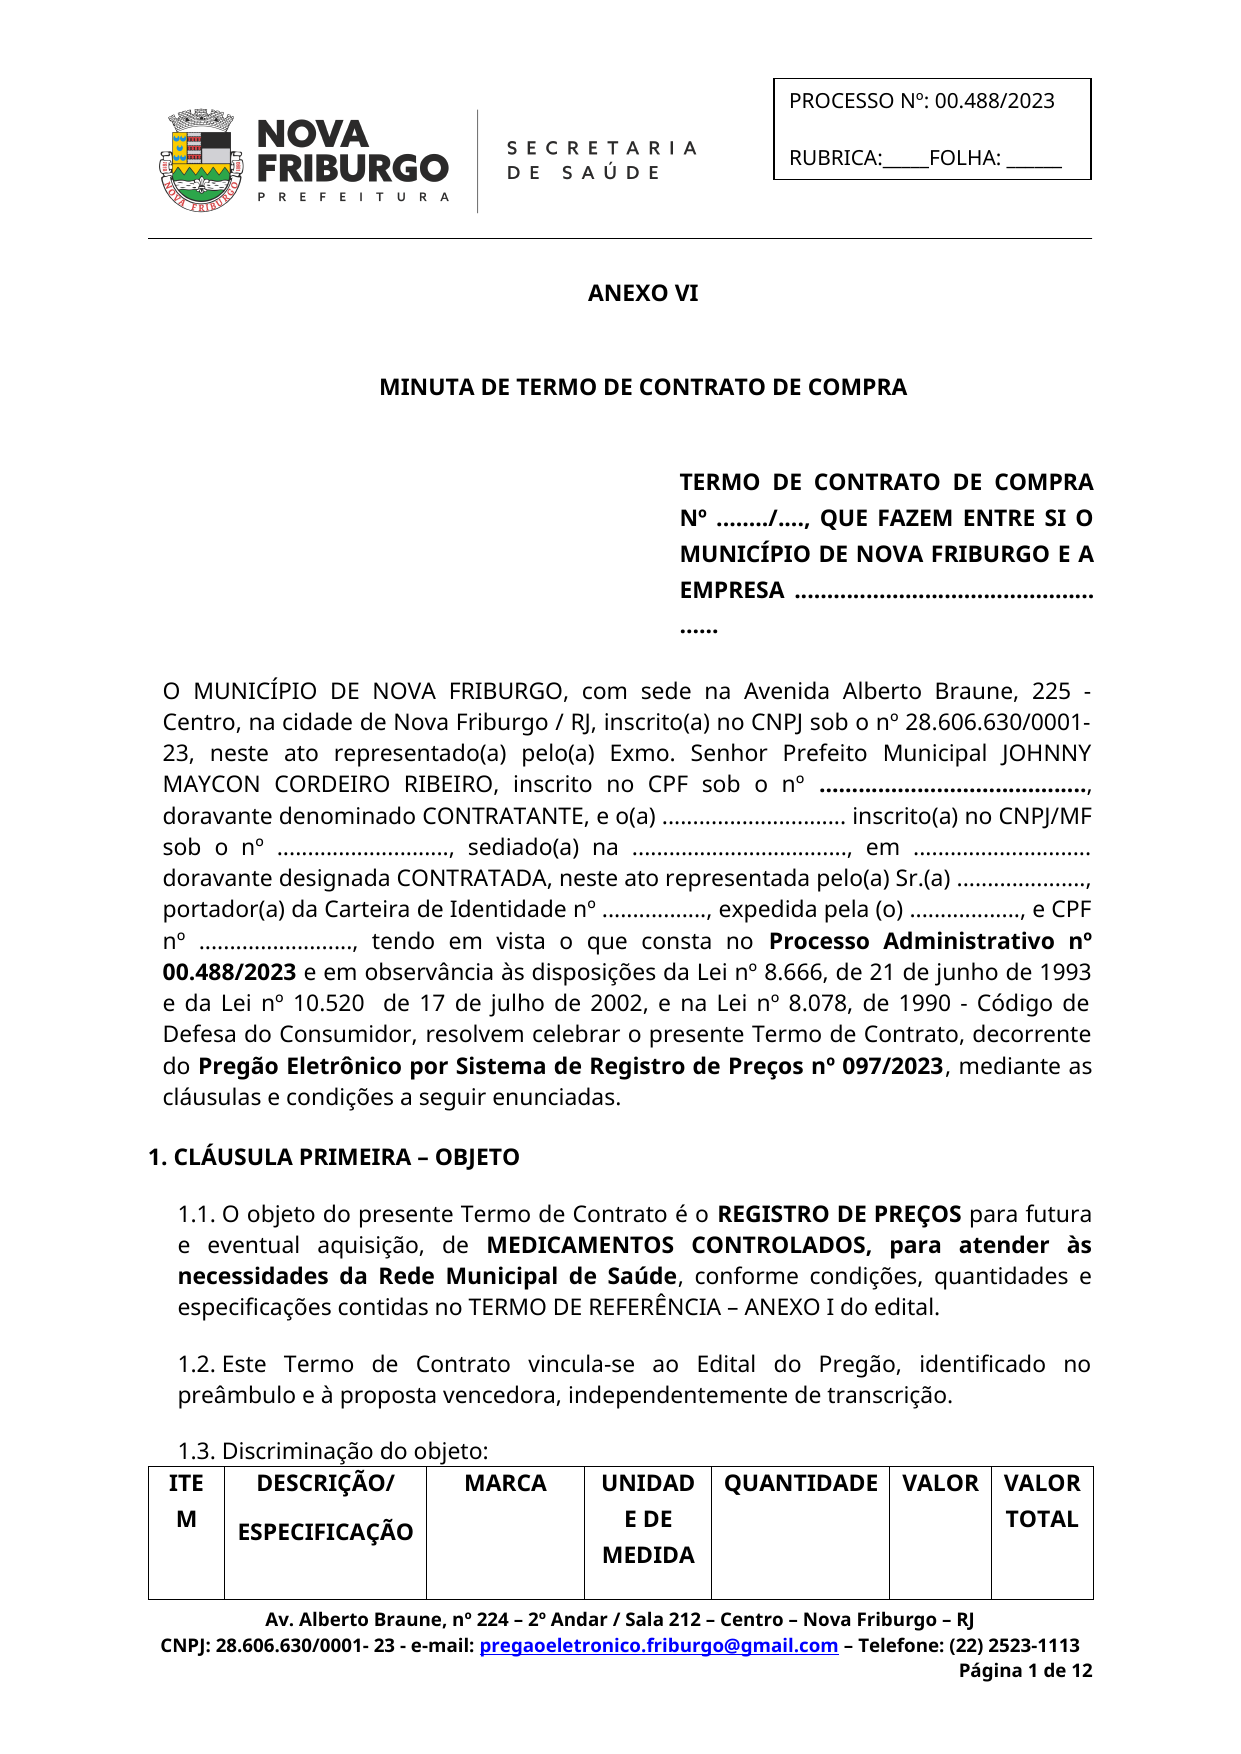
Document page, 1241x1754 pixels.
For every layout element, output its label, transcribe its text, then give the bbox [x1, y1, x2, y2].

picture [147, 100, 712, 225]
table_header DESCRIÇÃO/ ESPECIFICAÇÃO [225, 1467, 426, 1599]
list Este Termo de Contrato vincula-se ao Edital do Pregão, identificado no preâmbulo e à proposta vencedora, independentemente de transcrição. [177, 1347, 1092, 1410]
table_header UNIDADE DE MEDIDA [585, 1467, 711, 1599]
list O objeto do presente Termo de Contrato é o REGISTRO DE PREÇOS para futura e eventual aquisição, de MEDICAMENTOS CONTROLADOS, para atender às necessidades da Rede Municipal de Saúde, conforme condições, quantidades e especificações contidas no TERMO DE REFERÊNCIA – ANEXO I do edital. [177, 1197, 1092, 1322]
table_header MARCA [427, 1467, 584, 1599]
text CLÁUSULA PRIMEIRA – OBJETO [148, 1141, 1092, 1172]
table_header VALOR TOTAL [992, 1467, 1093, 1599]
table_header ITEM [149, 1467, 224, 1599]
table_header QUANTIDADE [712, 1467, 889, 1599]
text TERMO DE CONTRATO DE COMPRA Nº ......../...., QUE FAZEM ENTRE SI O MUNICÍPIO DE NOVA FRIBURGO E A EMPRESA .................................................... [679, 466, 1094, 641]
text MINUTA DE TERMO DE CONTRATO DE COMPRA [192, 371, 1094, 402]
text O MUNICÍPIO DE NOVA FRIBURGO, com sede na Avenida Alberto Braune, 225 - Centro, na cidade de Nova Friburgo / RJ, inscrito(a) no CNPJ sob o nº 28.606.630/0001-23, neste ato representado(a) pelo(a) Exmo. Senhor Prefeito Municipal JOHNNY MAYCON CORDEIRO RIBEIRO, inscrito no CPF sob o nº ........................................., doravante denominado CONTRATANTE, e o(a) .............................. inscrito(a) no CNPJ/MF sob o nº ............................, sediado(a) na ..................................., em ............................. doravante designada CONTRATADA, neste ato representada pelo(a) Sr.(a) ....................., portador(a) da Carteira de Identidade nº ................., expedida pela (o) .................., e CPF nº ........................., tendo em vista o que consta no Processo Administrativo nº 00.488/2023 e em observância às disposições da Lei nº 8.666, de 21 de junho de 1993 e da Lei nº 10.520 de 17 de julho de 2002, e na Lei nº 8.078, de 1990 - Código de Defesa do Consumidor, resolvem celebrar o presente Termo de Contrato, decorrente do Pregão Eletrônico por Sistema de Registro de Preços nº 097/2023, mediante as cláusulas e condições a seguir enunciadas. [162, 674, 1092, 1112]
table_header VALOR [890, 1467, 991, 1599]
text ANEXO VI [192, 277, 1094, 308]
list Discriminação do objeto: [177, 1435, 1092, 1466]
